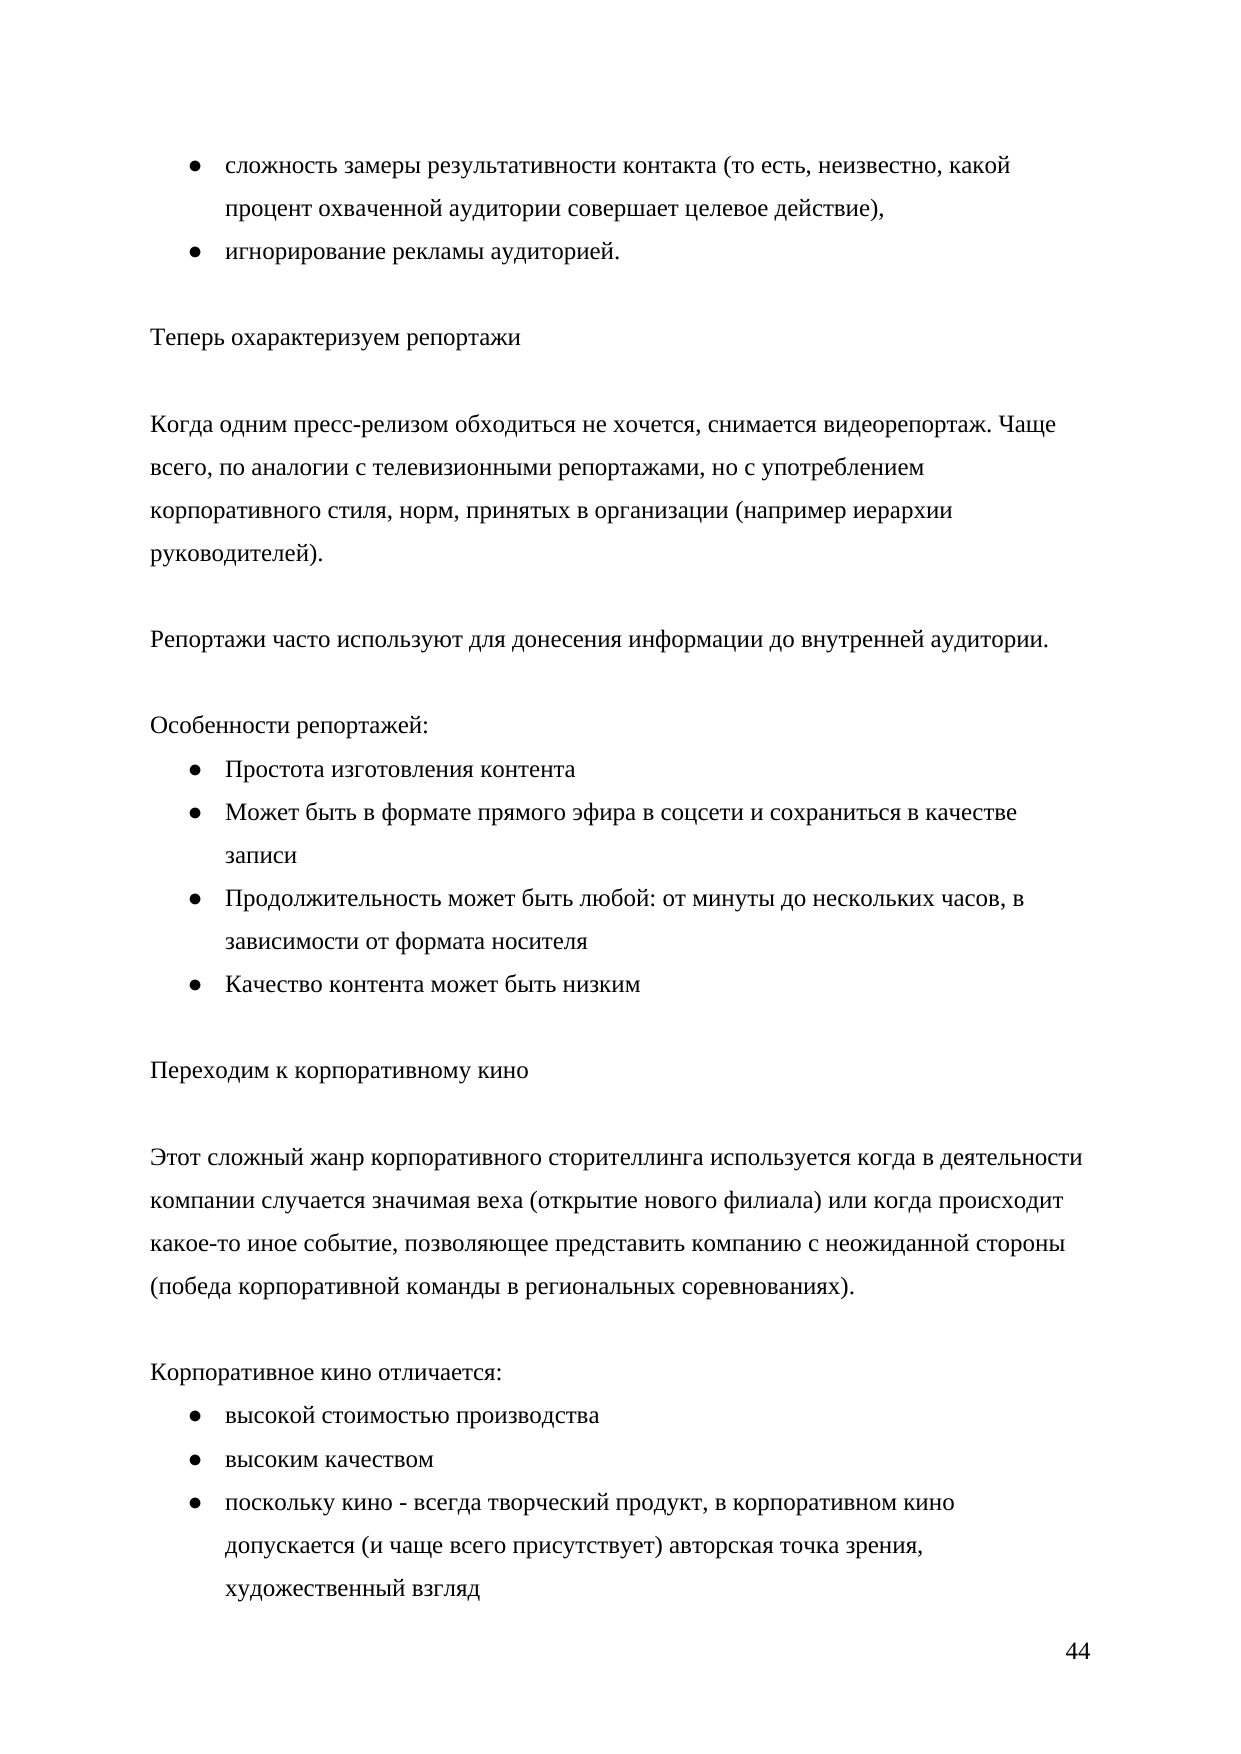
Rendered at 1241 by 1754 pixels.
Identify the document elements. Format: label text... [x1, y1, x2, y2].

list Простота изготовления контента [187, 754, 1090, 782]
text Когда одним пресс-релизом обходиться не хочется, снимается видеорепортаж. Чаще всего, по аналогии с телевизионными репортажами, но с употреблением корпоративного стиля, норм, принятых в организации (например иерархии руководителей). [150, 409, 1090, 567]
list Продолжительность может быть любой: от минуты до нескольких часов, в зависимости от формата носителя [187, 883, 1090, 955]
text Репортажи часто используют для донесения информации до внутренней аудитории. [150, 624, 1090, 653]
list высокой стоимостью производства [187, 1401, 1090, 1429]
list поскольку кино - всегда творческий продукт, в корпоративном кино допускается (и чаще всего присутствует) авторская точка зрения, художественный взгляд [187, 1487, 1090, 1602]
text Теперь охарактеризуем репортажи [150, 322, 1090, 351]
text Переходим к корпоративному кино [150, 1056, 1090, 1084]
list игнорирование рекламы аудиторией. [187, 236, 1090, 265]
list сложность замеры результативности контакта (то есть, неизвестно, какой процент охваченной аудитории совершает целевое действие), [187, 150, 1090, 222]
list Может быть в формате прямого эфира в соцсети и сохраниться в качестве записи [187, 797, 1090, 869]
text Особенности репортажей: [150, 711, 1090, 739]
text Корпоративное кино отличается: [150, 1357, 1090, 1386]
text Этот сложный жанр корпоративного сторителлинга используется когда в деятельности компании случается значимая веха (открытие нового филиала) или когда происходит какое-то иное событие, позволяющее представить компанию с неожиданной стороны (победа корпоративной команды в региональных соревнованиях). [150, 1142, 1090, 1300]
list Качество контента может быть низким [187, 969, 1090, 998]
list высоким качеством [187, 1444, 1090, 1472]
